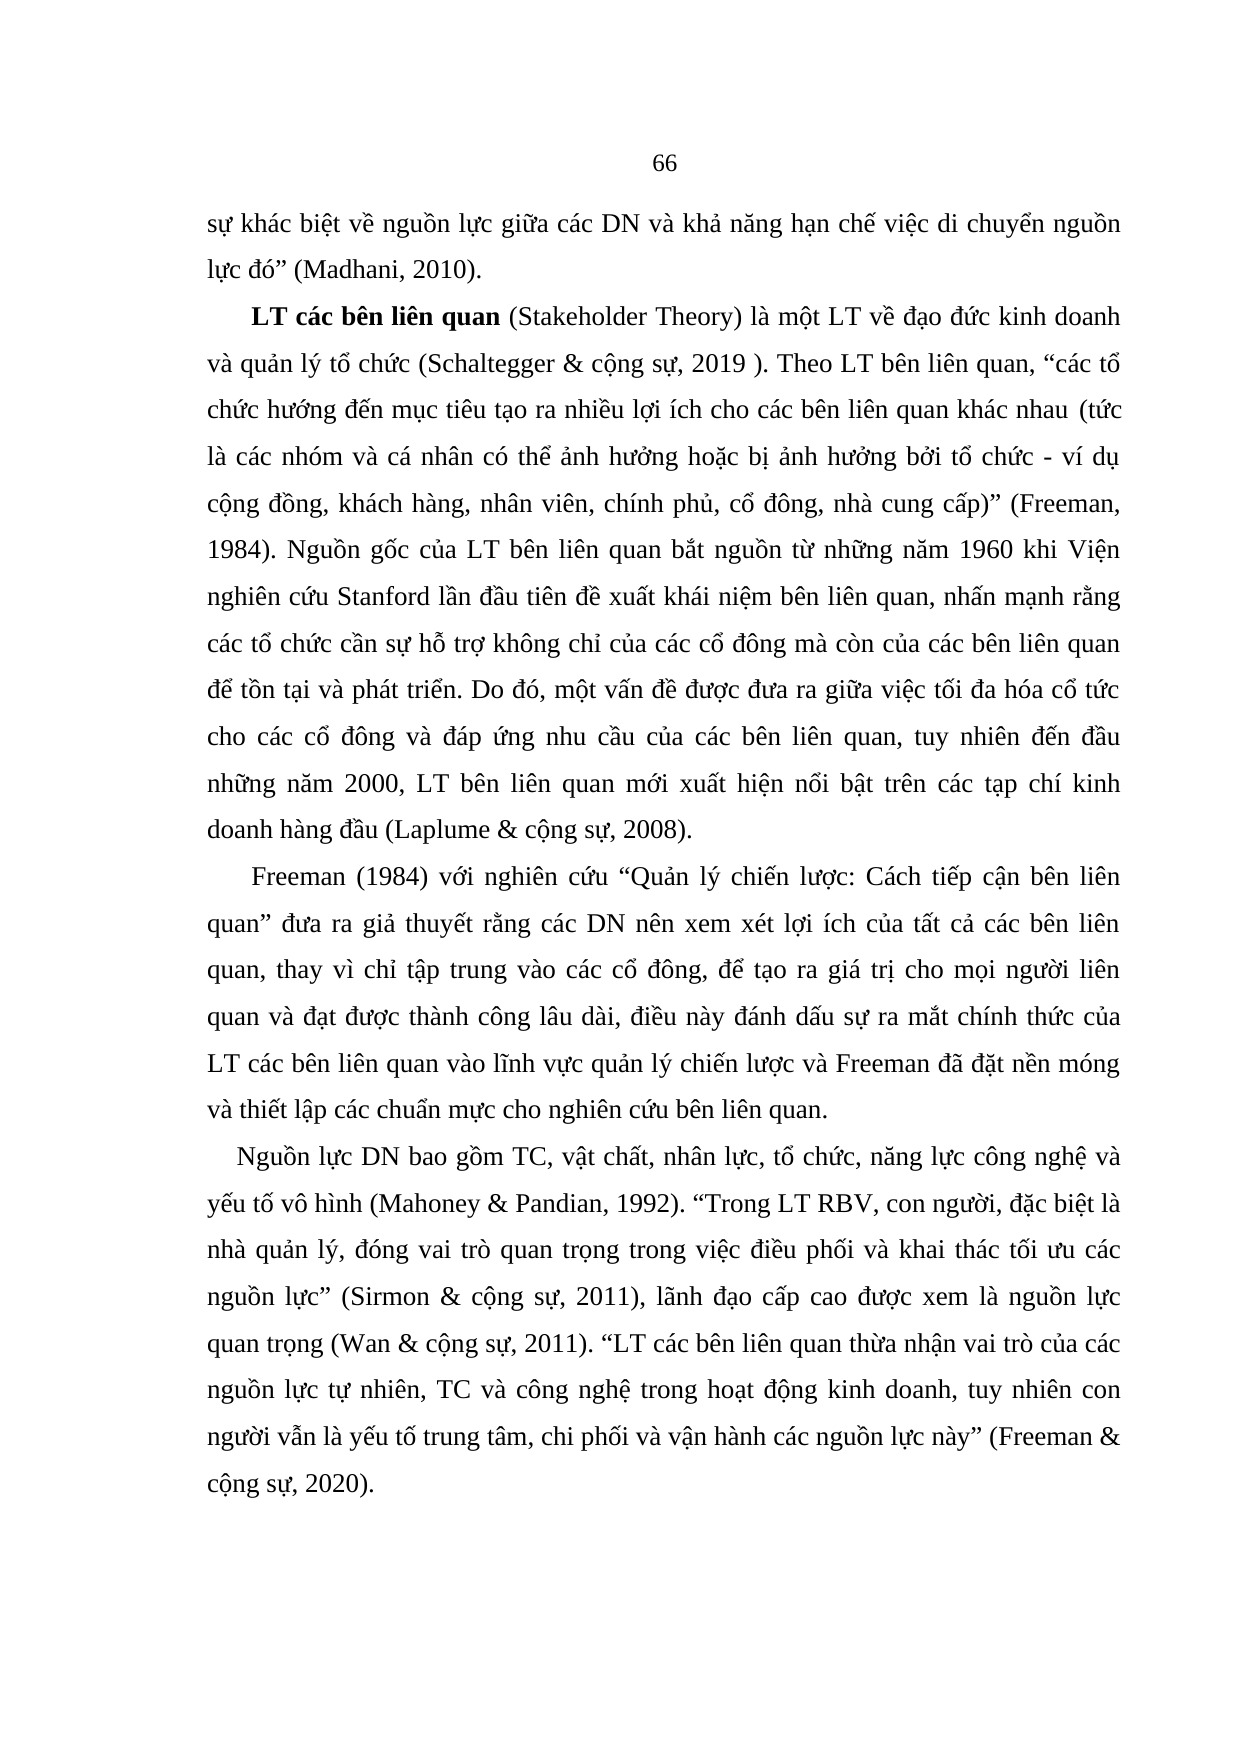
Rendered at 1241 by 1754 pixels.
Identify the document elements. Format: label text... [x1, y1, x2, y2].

text Nguồn lực DN bao gồm TC, vật chất, nhân lực, tổ chức, năng lực công nghệ và yếu tố vô hình (Mahoney & Pandian, 1992). “Trong LT RBV, con người, đặc biệt là nhà quản lý, đóng vai trò quan trọng trong việc điều phối và khai thác tối ưu các nguồn lực” (Sirmon & cộng sự, 2011), lãnh đạo cấp cao được xem là nguồn lực quan trọng (Wan & cộng sự, 2011). “LT các bên liên quan thừa nhận vai trò của các nguồn lực tự nhiên, TC và công nghệ trong hoạt động kinh doanh, tuy nhiên con người vẫn là yếu tố trung tâm, chi phối và vận hành các nguồn lực này” (Freeman & cộng sự, 2020). [207, 1140, 1122, 1498]
text LT các bên liên quan (Stakeholder Theory) là một LT về đạo đức kinh doanh và quản lý tổ chức (Schaltegger & cộng sự, 2019 ). Theo LT bên liên quan, “các tổ chức hướng đến mục tiêu tạo ra nhiều lợi ích cho các bên liên quan khác nhau (tức là các nhóm và cá nhân có thể ảnh hưởng hoặc bị ảnh hưởng bởi tổ chức - ví dụ cộng đồng, khách hàng, nhân viên, chính phủ, cổ đông, nhà cung cấp)” (Freeman, 1984). Nguồn gốc của LT bên liên quan bắt nguồn từ những năm 1960 khi Viện nghiên cứu Stanford lần đầu tiên đề xuất khái niệm bên liên quan, nhấn mạnh rằng các tổ chức cần sự hỗ trợ không chỉ của các cổ đông mà còn của các bên liên quan để tồn tại và phát triển. Do đó, một vấn đề được đưa ra giữa việc tối đa hóa cổ tức cho các cổ đông và đáp ứng nhu cầu của các bên liên quan, tuy nhiên đến đầu những năm 2000, LT bên liên quan mới xuất hiện nổi bật trên các tạp chí kinh doanh hàng đầu (Laplume & cộng sự, 2008). [207, 300, 1122, 844]
text Freeman (1984) với nghiên cứu “Quản lý chiến lược: Cách tiếp cận bên liên quan” đưa ra giả thuyết rằng các DN nên xem xét lợi ích của tất cả các bên liên quan, thay vì chỉ tập trung vào các cổ đông, để tạo ra giá trị cho mọi người liên quan và đạt được thành công lâu dài, điều này đánh dấu sự ra mắt chính thức của LT các bên liên quan vào lĩnh vực quản lý chiến lược và Freeman đã đặt nền móng và thiết lập các chuẩn mực cho nghiên cứu bên liên quan. [207, 860, 1122, 1124]
